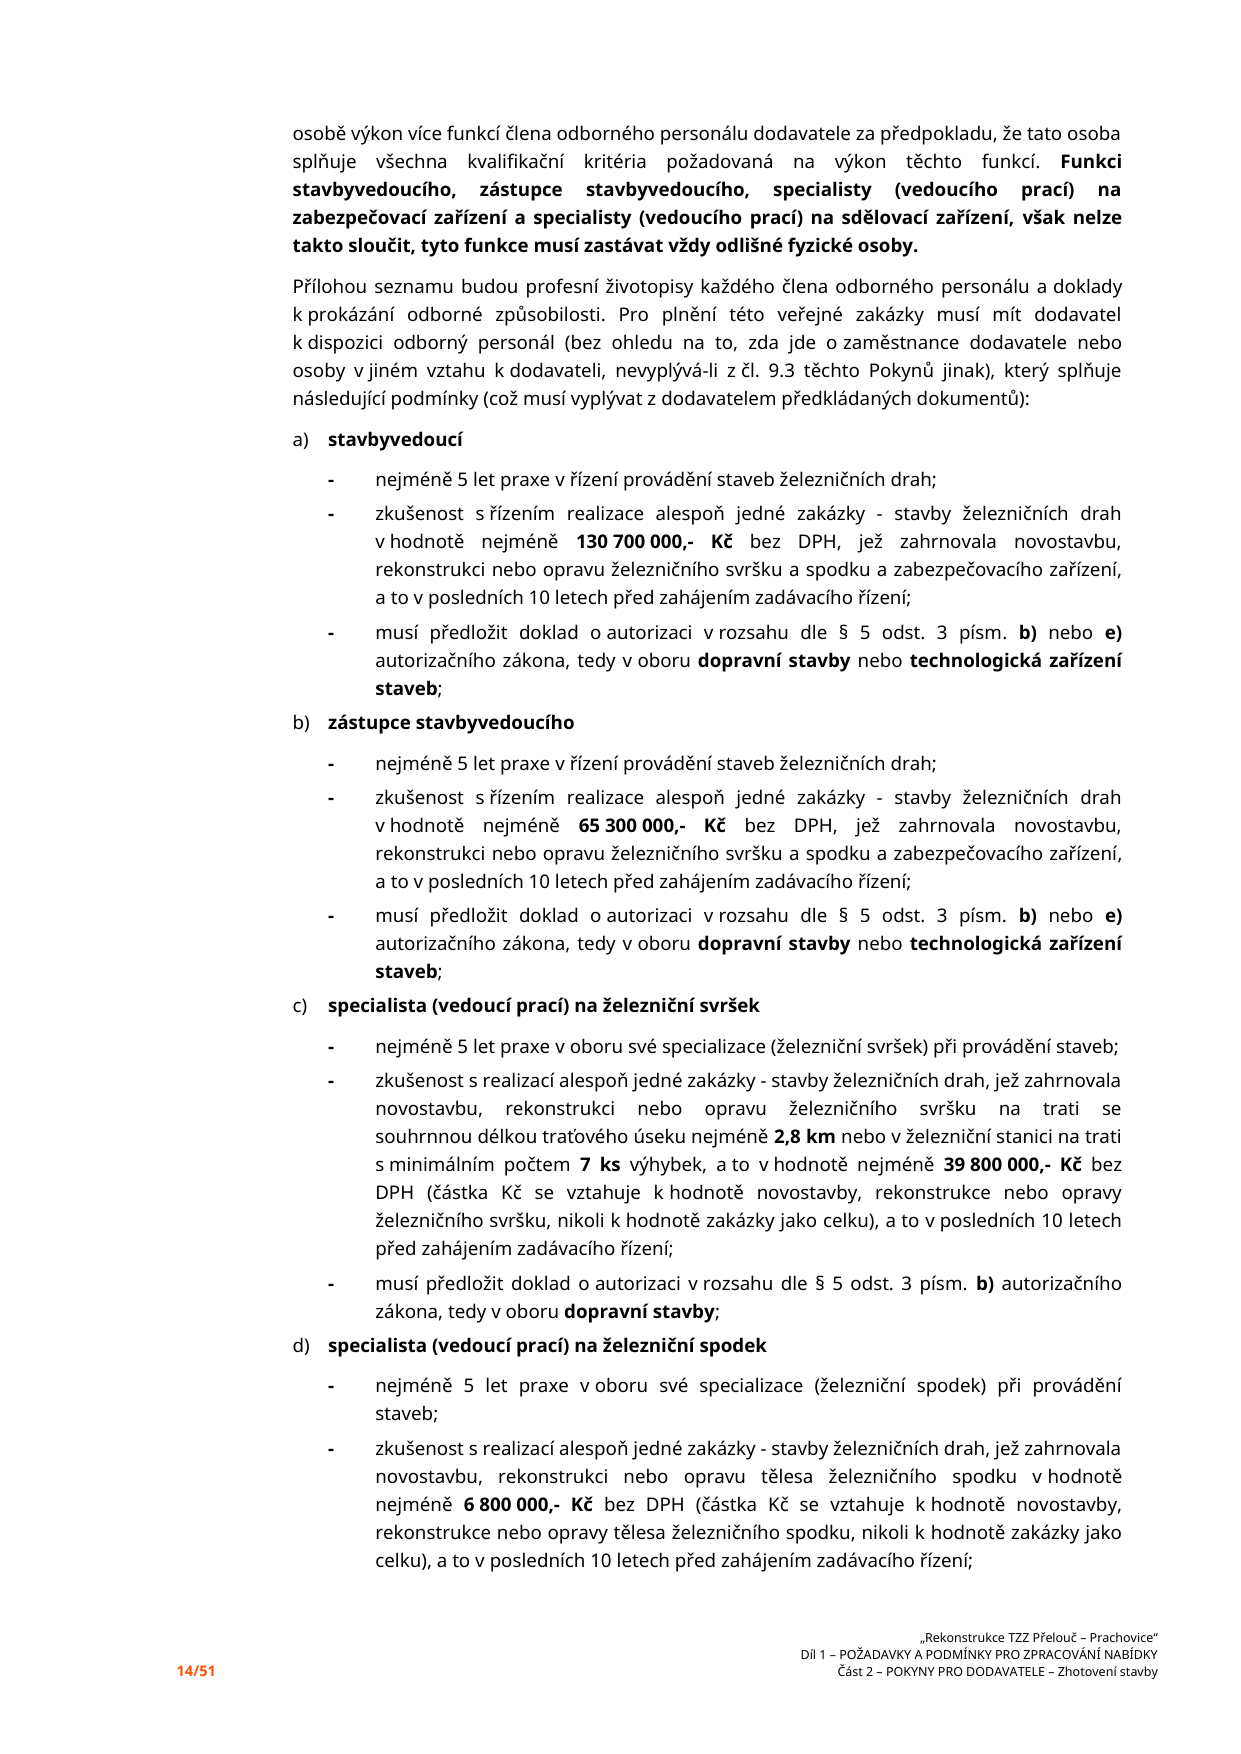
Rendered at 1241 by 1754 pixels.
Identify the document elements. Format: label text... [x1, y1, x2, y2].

list stavbyvedoucí [292, 426, 1122, 451]
text zkušenost s realizací alespoň jedné zakázky - stavby železničních drah, jež zahrnovala novostavbu, rekonstrukci nebo opravu železničního svršku na trati se souhrnnou délkou traťového úseku nejméně 2,8 km nebo v železniční stanici na trati s minimálním počtem 7 ks výhybek, a to v hodnotě nejméně 39 800 000,- Kč bez DPH (částka Kč se vztahuje k hodnotě novostavby, rekonstrukce nebo opravy železničního svršku, nikoli k hodnotě zakázky jako celku), a to v posledních 10 letech před zahájením zadávacího řízení; [328, 1067, 1122, 1261]
text Přílohou seznamu budou profesní životopisy každého člena odborného personálu a doklady k prokázání odborné způsobilosti. Pro plnění této veřejné zakázky musí mít dodavatel k dispozici odborný personál (bez ohledu na to, zda jde o zaměstnance dodavatele nebo osoby v jiném vztahu k dodavateli, nevyplývá-li z čl. 9.3 těchto Pokynů jinak), který splňuje následující podmínky (což musí vyplývat z dodavatelem předkládaných dokumentů): [292, 273, 1122, 411]
text zástupce stavbyvedoucího [292, 709, 1122, 735]
text zkušenost s řízením realizace alespoň jedné zakázky - stavby železničních drah v hodnotě nejméně 65 300 000,- Kč bez DPH, jež zahrnovala novostavbu, rekonstrukci nebo opravu železničního svršku a spodku a zabezpečovacího zařízení, a to v posledních 10 letech před zahájením zadávacího řízení; [328, 784, 1122, 894]
text nejméně 5 let praxe v oboru své specializace (železniční svršek) při provádění staveb; [328, 1033, 1122, 1059]
text nejméně 5 let praxe v oboru své specializace (železniční spodek) při provádění staveb; [328, 1373, 1122, 1426]
text nejméně 5 let praxe v řízení provádění staveb železničních drah; [328, 466, 1122, 492]
text zkušenost s řízením realizace alespoň jedné zakázky - stavby železničních drah v hodnotě nejméně 130 700 000,- Kč bez DPH, jež zahrnovala novostavbu, rekonstrukci nebo opravu železničního svršku a spodku a zabezpečovacího zařízení, a to v posledních 10 letech před zahájením zadávacího řízení; [328, 501, 1122, 610]
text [292, 121, 1122, 258]
list musí předložit doklad o autorizaci v rozsahu dle § 5 odst. 3 písm. b) nebo e) autorizačního zákona, tedy v oboru dopravní stavby nebo technologická zařízení staveb; [328, 902, 1122, 984]
text nejméně 5 let praxe v řízení provádění staveb železničních drah; [328, 750, 1122, 775]
text specialista (vedoucí prací) na železniční spodek [292, 1332, 1122, 1358]
list musí předložit doklad o autorizaci v rozsahu dle § 5 odst. 3 písm. b) autorizačního zákona, tedy v oboru dopravní stavby; [328, 1270, 1122, 1323]
text specialista (vedoucí prací) na železniční svršek [292, 993, 1122, 1018]
text zkušenost s realizací alespoň jedné zakázky - stavby železničních drah, jež zahrnovala novostavbu, rekonstrukci nebo opravu tělesa železničního spodku v hodnotě nejméně 6 800 000,- Kč bez DPH (částka Kč se vztahuje k hodnotě novostavby, rekonstrukce nebo opravy tělesa železničního spodku, nikoli k hodnotě zakázky jako celku), a to v posledních 10 letech před zahájením zadávacího řízení; [328, 1435, 1122, 1573]
text musí předložit doklad o autorizaci v rozsahu dle § 5 odst. 3 písm. b) nebo e) autorizačního zákona, tedy v oboru dopravní stavby nebo technologická zařízení staveb; [328, 619, 1122, 701]
